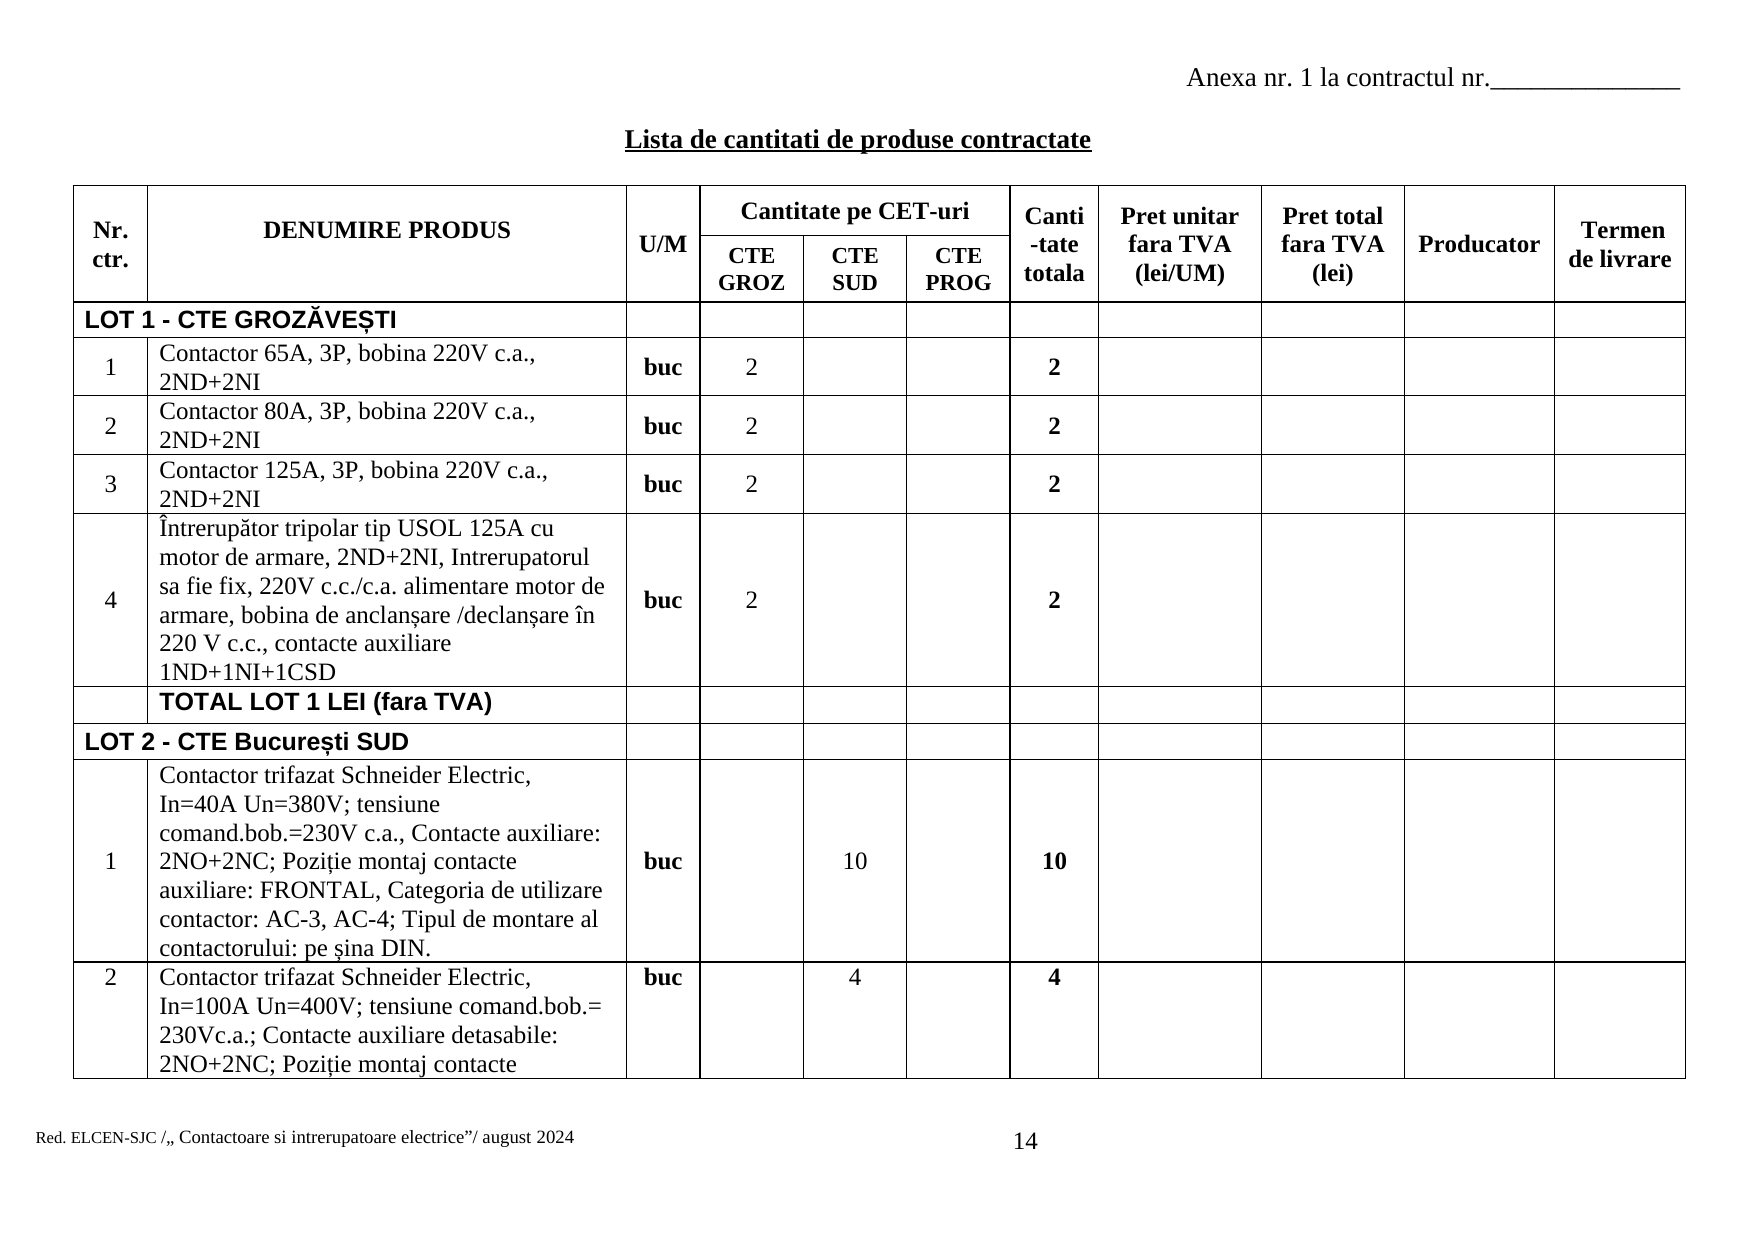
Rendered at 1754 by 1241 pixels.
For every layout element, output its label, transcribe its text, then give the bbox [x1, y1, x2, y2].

table_cell [1405, 303, 1554, 337]
table_cell [627, 724, 699, 759]
table_cell [1555, 963, 1685, 1077]
table_header Pret unitar fara TVA (lei/UM) [1099, 186, 1261, 301]
table_cell 2 [1011, 396, 1098, 454]
table_cell 2 [701, 455, 803, 512]
table_cell [804, 724, 906, 759]
table_cell 10 [1011, 760, 1098, 961]
table_cell 2 [701, 338, 803, 395]
table_cell [1262, 687, 1404, 722]
table_cell [1099, 514, 1261, 686]
table_cell [1262, 963, 1404, 1077]
table_cell [701, 303, 803, 337]
table_cell 10 [804, 760, 906, 961]
table_cell [1262, 338, 1404, 395]
table_header Canti-tate totala [1011, 186, 1098, 301]
table_cell [1555, 760, 1685, 961]
table_cell [1405, 514, 1554, 686]
table_cell [1405, 724, 1554, 759]
table_cell [1555, 303, 1685, 337]
table_header Cantitate pe CET-uri [701, 186, 1009, 235]
table_cell [1405, 455, 1554, 512]
table_cell 1 [74, 338, 147, 395]
table_cell [1011, 687, 1098, 722]
table_cell [701, 724, 803, 759]
table_cell TOTAL LOT 1 LEI (fara TVA) [148, 687, 626, 722]
table_cell [1405, 963, 1554, 1077]
table_cell [1405, 396, 1554, 454]
table_cell [1405, 338, 1554, 395]
table_cell 2 [1011, 455, 1098, 512]
table_cell buc [627, 514, 699, 686]
table_cell [701, 963, 803, 1077]
table_cell [701, 687, 803, 722]
table_header Producator [1405, 186, 1554, 301]
table_cell Contactor 125A, 3P, bobina 220V c.a., 2ND+2NI [148, 455, 626, 512]
table_cell [804, 303, 906, 337]
text Anexa nr. 1 la contractul nr.______________ [35, 61, 1680, 92]
table_cell [627, 303, 699, 337]
table_cell [1555, 687, 1685, 722]
table_cell CTE SUD [804, 236, 906, 301]
table_cell [1262, 303, 1404, 337]
table_cell [907, 396, 1009, 454]
table_cell [1262, 760, 1404, 961]
table_cell 4 [74, 514, 147, 686]
table_cell 2 [1011, 338, 1098, 395]
table_cell [907, 455, 1009, 512]
table_cell [1262, 514, 1404, 686]
table_cell 2 [701, 514, 803, 686]
table_header Nr. ctr. [74, 186, 147, 301]
table_cell CTE GROZ [701, 236, 803, 301]
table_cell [148, 963, 626, 1077]
table_cell [1099, 303, 1261, 337]
table_cell [804, 338, 906, 395]
table_header Termen de livrare [1555, 186, 1685, 301]
table_cell 2 [74, 396, 147, 454]
table_cell [907, 514, 1009, 686]
table_cell 4 [1011, 963, 1098, 1077]
table_cell [1262, 455, 1404, 512]
table_cell LOT 2 - CTE București SUD [74, 724, 626, 759]
table_cell [804, 396, 906, 454]
table_cell buc [627, 760, 699, 961]
table_cell [1099, 396, 1261, 454]
table_cell 1 [74, 760, 147, 961]
table_cell 2 [701, 396, 803, 454]
table_cell buc [627, 338, 699, 395]
table_cell Contactor trifazat Schneider Electric, In=40A Un=380V; tensiune comand.bob.=230V c.a., Contacte auxiliare: 2NO+2NC; Poziție montaj contacte auxiliare: FRONTAL, Categoria de utilizare contactor: AC-3, AC-4; Tipul de montare al contactorului: pe șina DIN. [148, 760, 626, 961]
table_cell Contactor 80A, 3P, bobina 220V c.a., 2ND+2NI [148, 396, 626, 454]
table_cell [907, 760, 1009, 961]
table_cell [1262, 396, 1404, 454]
table_cell 2 [74, 963, 147, 1077]
table_cell [701, 760, 803, 961]
table_cell [1099, 724, 1261, 759]
table_cell [74, 687, 147, 722]
table_cell [1099, 338, 1261, 395]
table_cell 4 [804, 963, 906, 1077]
table_cell [804, 687, 906, 722]
table_cell [1099, 963, 1261, 1077]
table_cell [1099, 455, 1261, 512]
table_cell [1555, 455, 1685, 512]
table_cell [1099, 687, 1261, 722]
table_cell [907, 724, 1009, 759]
table_cell [1555, 396, 1685, 454]
table_cell [907, 687, 1009, 722]
table_cell [1405, 687, 1554, 722]
table_cell 3 [74, 455, 147, 512]
table_cell [1099, 760, 1261, 961]
table_cell [1555, 724, 1685, 759]
table_cell [907, 303, 1009, 337]
text Lista de cantitati de produse contractate [35, 123, 1680, 154]
table_cell [1555, 514, 1685, 686]
table_cell [1262, 724, 1404, 759]
table_cell buc [627, 455, 699, 512]
table_header U/M [627, 186, 699, 301]
table_cell [1011, 724, 1098, 759]
table_cell [627, 687, 699, 722]
table_cell [804, 455, 906, 512]
table_cell Întrerupător tripolar tip USOL 125A cu motor de armare, 2ND+2NI, Intrerupatorul sa fie fix, 220V c.c./c.a. alimentare motor de armare, bobina de anclanșare /declanșare în 220 V c.c., contacte auxiliare 1ND+1NI+1CSD [148, 514, 626, 686]
table_cell [1011, 303, 1098, 337]
table_cell Contactor 65A, 3P, bobina 220V c.a., 2ND+2NI [148, 338, 626, 395]
table_cell [907, 963, 1009, 1077]
table_cell [1555, 338, 1685, 395]
table_cell [1405, 760, 1554, 961]
table_cell buc [627, 396, 699, 454]
table_cell 2 [1011, 514, 1098, 686]
table_cell [804, 514, 906, 686]
table_header DENUMIRE PRODUS [148, 186, 626, 301]
table_cell [907, 338, 1009, 395]
table_cell LOT 1 - CTE GROZĂVEȘTI [74, 303, 626, 337]
table_cell buc [627, 963, 699, 1077]
table_header Pret total fara TVA (lei) [1262, 186, 1404, 301]
table_cell CTE PROG [907, 236, 1009, 301]
